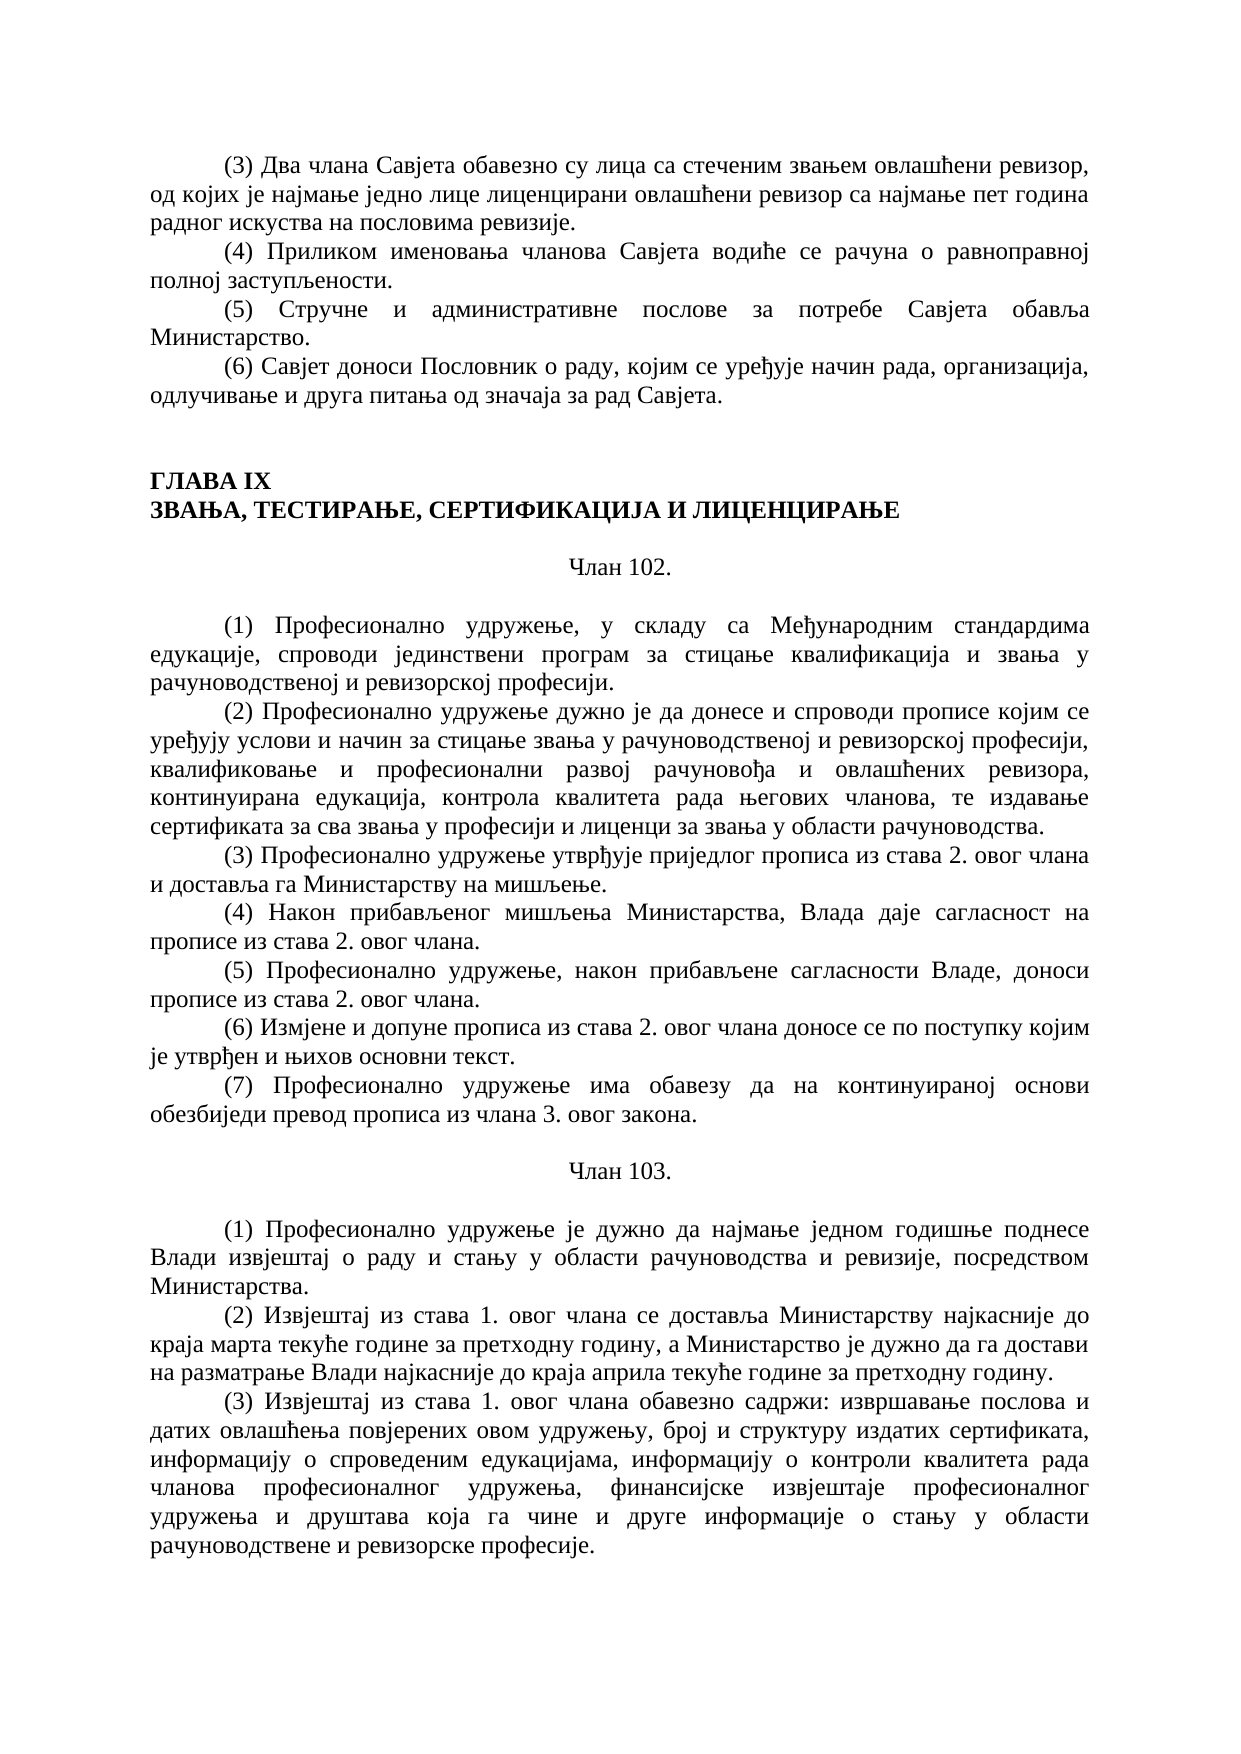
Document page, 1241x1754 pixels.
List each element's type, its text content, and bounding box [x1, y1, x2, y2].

text Члан 103. [150, 1156, 1090, 1185]
list Измјене и допуне прописа из става 2. овог члана доносе се по поступку којим је утврђен и њихов основни текст. [150, 1012, 1090, 1070]
text ЗВАЊА, ТЕСТИРАЊЕ, СЕРТИФИКАЦИЈА И ЛИЦЕНЦИРАЊЕ [150, 495, 1090, 524]
list Професионално удружење дужно је да донесе и спроводи прописе којим се уређују услови и начин за стицање звања у рачуноводственој и ревизорској професији, квалификовање и професионални развој рачуновођа и овлашћених ревизора, континуирана едукација, контрола квалитета рада његових чланова, те издавање сертификата за сва звања у професији и лиценци за звања у области рачуноводства. [150, 696, 1090, 840]
list Професионално удружење утврђује приједлог прописа из става 2. овог члана и доставља га Министарству на мишљење. [150, 840, 1090, 897]
list Извјештај из става 1. овог члана се доставља Министарству најкасније до краја марта текуће године за претходну годину, а Министарство је дужно да га достави на разматрање Влади најкасније до краја априла текуће године за претходну годину. [150, 1300, 1090, 1386]
list Професионално удружење је дужно да најмање једном годишње поднесе Влади извјештај о раду и стању у области рачуноводства и ревизије, посредством Министарства. [150, 1214, 1090, 1300]
list Стручне и административне послове за потребе Савјета обавља Министарство. [150, 294, 1090, 351]
list Професионално удружење, након прибављене сагласности Владе, доноси прописе из става 2. овог члана. [150, 955, 1090, 1012]
list Савјет доноси Пословник о раду, којим се уређује начин рада, организација, одлучивање и друга питања од значаја за рад Савјета. [150, 351, 1090, 409]
list Професионално удружење има обавезу да на континуираној основи обезбиједи превод прописа из члана 3. овог закона. [150, 1070, 1090, 1127]
list Два члана Савјета обавезно су лица са стеченим звањем овлашћени ревизор, од којих је најмање једно лице лиценцирани овлашћени ревизор са најмање пет година радног искуства на пословима ревизије. [150, 150, 1090, 236]
list Професионално удружење, у складу са Међународним стандардима едукације, спроводи јединствени програм за стицање квалификација и звања у рачуноводственој и ревизорској професији. [150, 610, 1090, 696]
list Извјештај из става 1. овог члана обавезно садржи: извршавање послова и датих овлашћења повјерених овом удружењу, број и структуру издатих сертификата, информацију о спроведеним едукацијама, информацију о контроли квалитета рада чланова професионалног удружења, финансијске извјештаје професионалног удружења и друштава која га чине и друге информације о стању у области рачуноводствене и ревизорске професије. [150, 1386, 1090, 1559]
list Приликом именовања чланова Савјета водиће се рачуна о равноправној полној заступљености. [150, 236, 1090, 294]
text ГЛАВА IX [150, 466, 1090, 495]
list Након прибављеног мишљења Министарства, Влада даје сагласност на прописе из става 2. овог члана. [150, 897, 1090, 955]
text Члан 102. [150, 552, 1090, 581]
